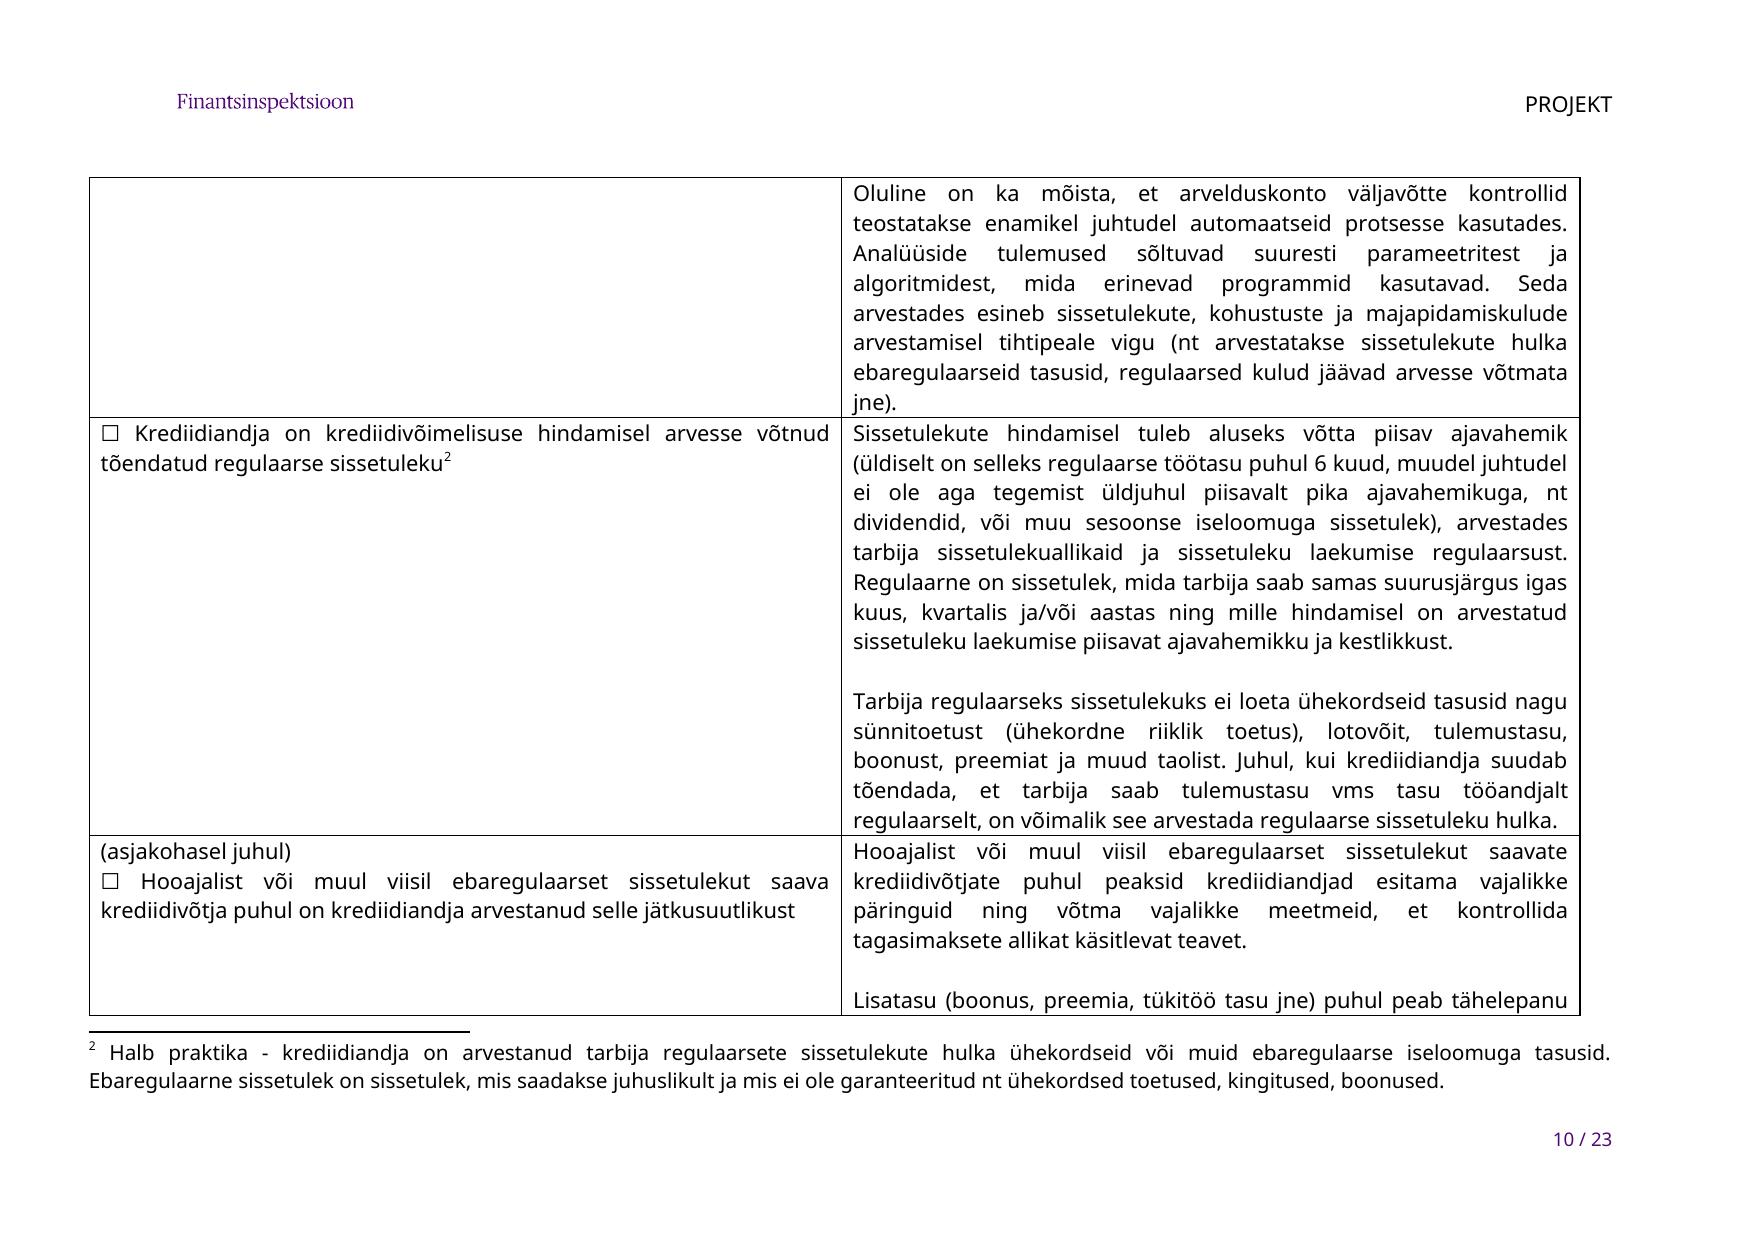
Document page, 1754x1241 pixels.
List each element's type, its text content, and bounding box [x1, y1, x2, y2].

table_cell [842, 836, 1579, 1014]
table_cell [842, 178, 1579, 417]
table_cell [90, 178, 841, 417]
table_cell Sissetulekute hindamisel tuleb aluseks võtta piisav ajavahemik (üldiselt on selleks regulaarse töötasu puhul 6 kuud, muudel juhtudel ei ole aga tegemist üldjuhul piisavalt pika ajavahemikuga, nt dividendid, või muu sesoonse iseloomuga sissetulek), arvestades tarbija sissetulekuallikaid ja sissetuleku laekumise regulaarsust. Regulaarne on sissetulek, mida tarbija saab samas suurusjärgus igas kuus, kvartalis ja/või aastas ning mille hindamisel on arvestatud sissetuleku laekumise piisavat ajavahemikku ja kestlikkust. Tarbija regulaarseks sissetulekuks ei loeta ühekordseid tasusid nagu sünnitoetust (ühekordne riiklik toetus), lotovõit, tulemustasu, boonust, preemiat ja muud taolist. Juhul, kui krediidiandja suudab tõendada, et tarbija saab tulemustasu vms tasu tööandjalt regulaarselt, on võimalik see arvestada regulaarse sissetuleku hulka. [842, 418, 1579, 835]
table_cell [90, 836, 841, 1014]
table_cell Krediidiandja on krediidivõimelisuse hindamisel arvesse võtnud tõendatud regulaarse sissetuleku [90, 418, 841, 835]
